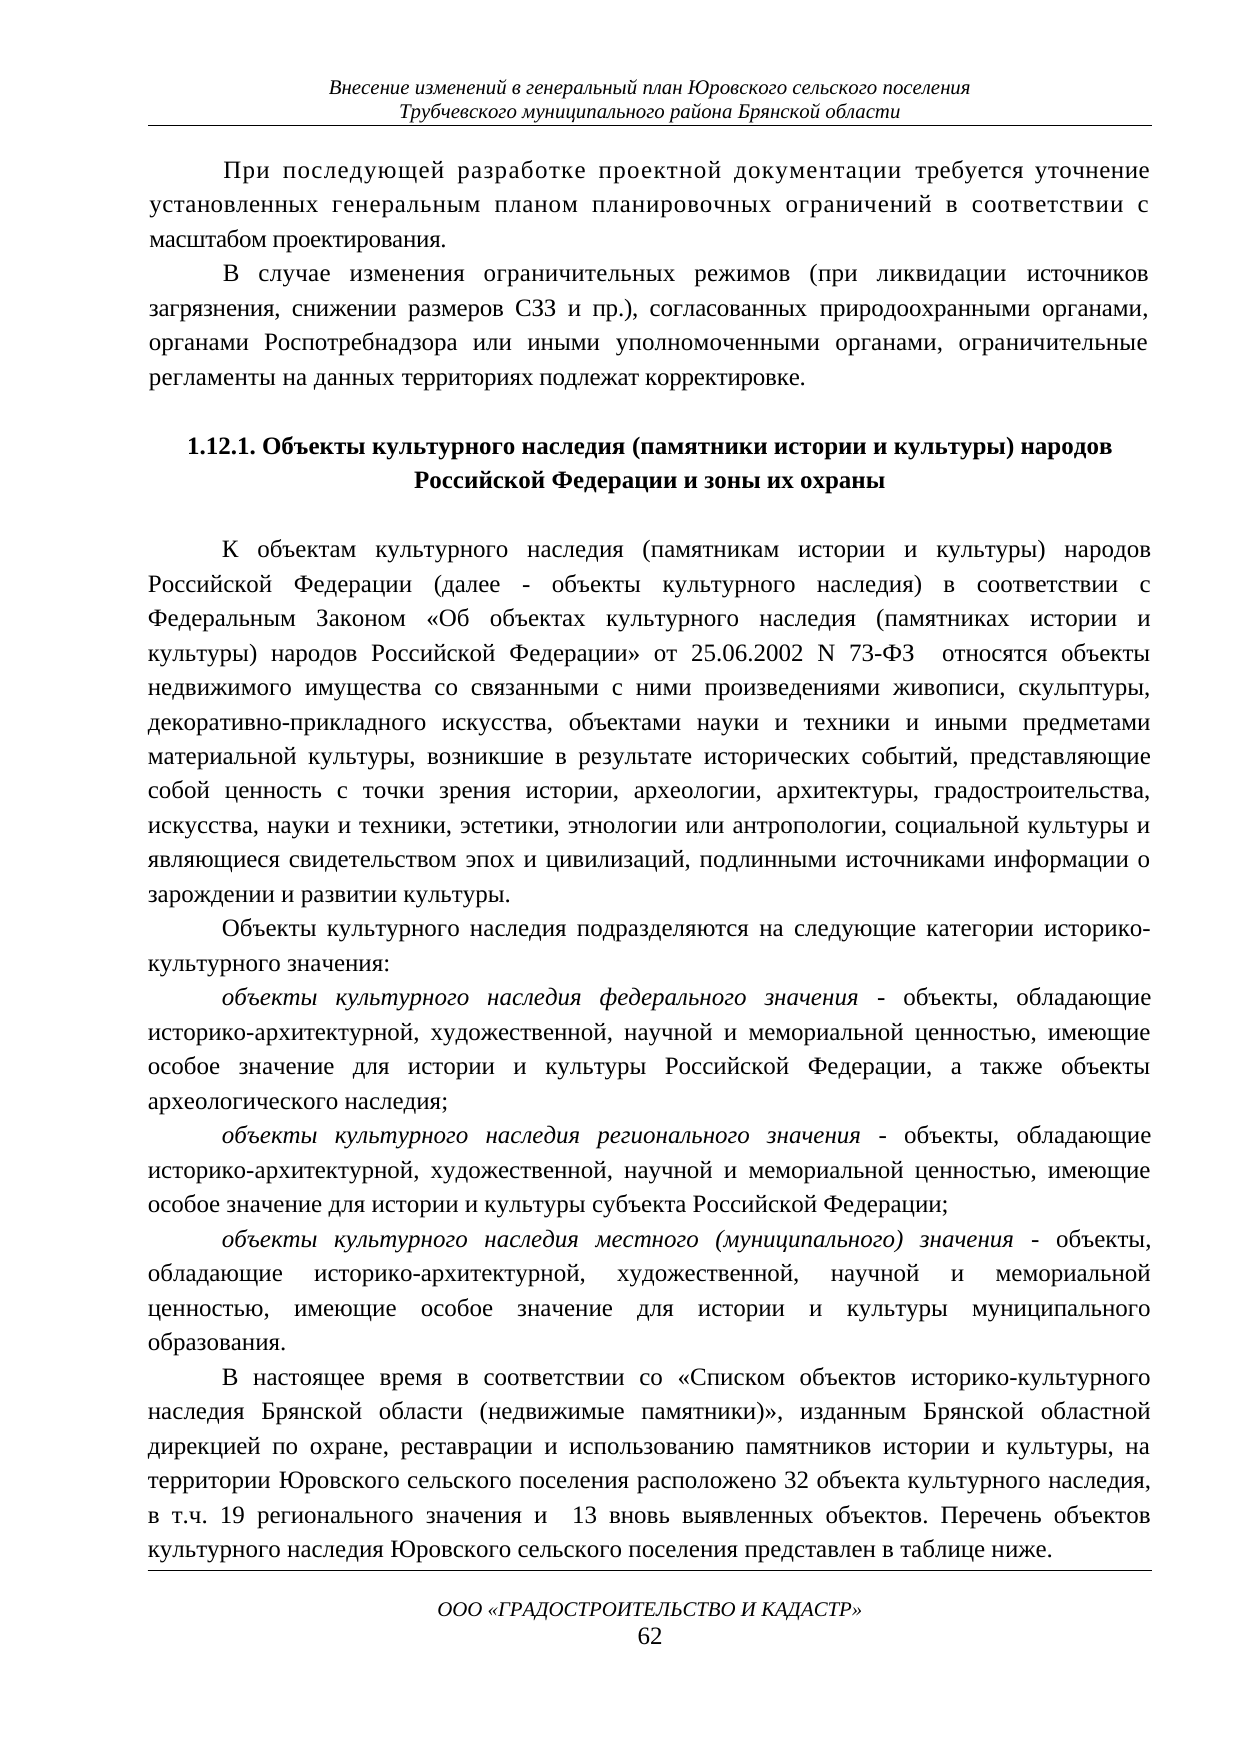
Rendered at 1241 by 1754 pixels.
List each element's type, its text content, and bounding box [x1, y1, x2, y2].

text объекты культурного наследия местного (муниципального) значения - объекты, обладающие историко-архитектурной, художественной, научной и мемориальной ценностью, имеющие особое значение для истории и культуры муниципального образования. [148, 1224, 1152, 1356]
text объекты культурного наследия регионального значения - объекты, обладающие историко-архитектурной, художественной, научной и мемориальной ценностью, имеющие особое значение для истории и культуры субъекта Российской Федерации; [148, 1120, 1152, 1218]
text При последующей разработке проектной документации требуется уточнение установленных генеральным планом планировочных ограничений в соответствии с масштабом проектирования. [149, 155, 1150, 253]
text объекты культурного наследия федерального значения - объекты, обладающие историко-архитектурной, художественной, научной и мемориальной ценностью, имеющие особое значение для истории и культуры Российской Федерации, а также объекты археологического наследия; [148, 982, 1152, 1115]
text В случае изменения ограничительных режимов (при ликвидации источников загрязнения, снижении размеров СЗЗ и пр.), согласованных природоохранными органами, органами Роспотребнадзора или иными уполномоченными органами, ограничительные регламенты на данных территориях подлежат корректировке. [149, 258, 1148, 391]
text К объектам культурного наследия (памятникам истории и культуры) народов Российской Федерации (далее - объекты культурного наследия) в соответствии с Федеральным Законом «Об объектах культурного наследия (памятниках истории и культуры) народов Российской Федерации» от 25.06.2002 N 73-ФЗ относятся объекты недвижимого имущества со связанными с ними произведениями живописи, скульптуры, декоративно-прикладного искусства, объектами науки и техники и иными предметами материальной культуры, возникшие в результате исторических событий, представляющие собой ценность с точки зрения истории, археологии, архитектуры, градостроительства, искусства, науки и техники, эстетики, этнологии или антропологии, социальной культуры и являющиеся свидетельством эпох и цивилизаций, подлинными источниками информации о зарождении и развитии культуры. [148, 534, 1152, 908]
text В настоящее время в соответствии со «Списком объектов историко-культурного наследия Брянской области (недвижимые памятники)», изданным Брянской областной дирекцией по охране, реставрации и использованию памятников истории и культуры, на территории Юровского сельского поселения расположено 32 объекта культурного наследия, в т.ч. 19 регионального значения и 13 вновь выявленных объектов. Перечень объектов культурного наследия Юровского сельского поселения представлен в таблице ниже. [148, 1362, 1152, 1563]
text 1.12.1. Объекты культурного наследия (памятники истории и культуры) народов Российской Федерации и зоны их охраны [148, 431, 1152, 494]
text Объекты культурного наследия подразделяются на следующие категории историко-культурного значения: [148, 913, 1152, 977]
